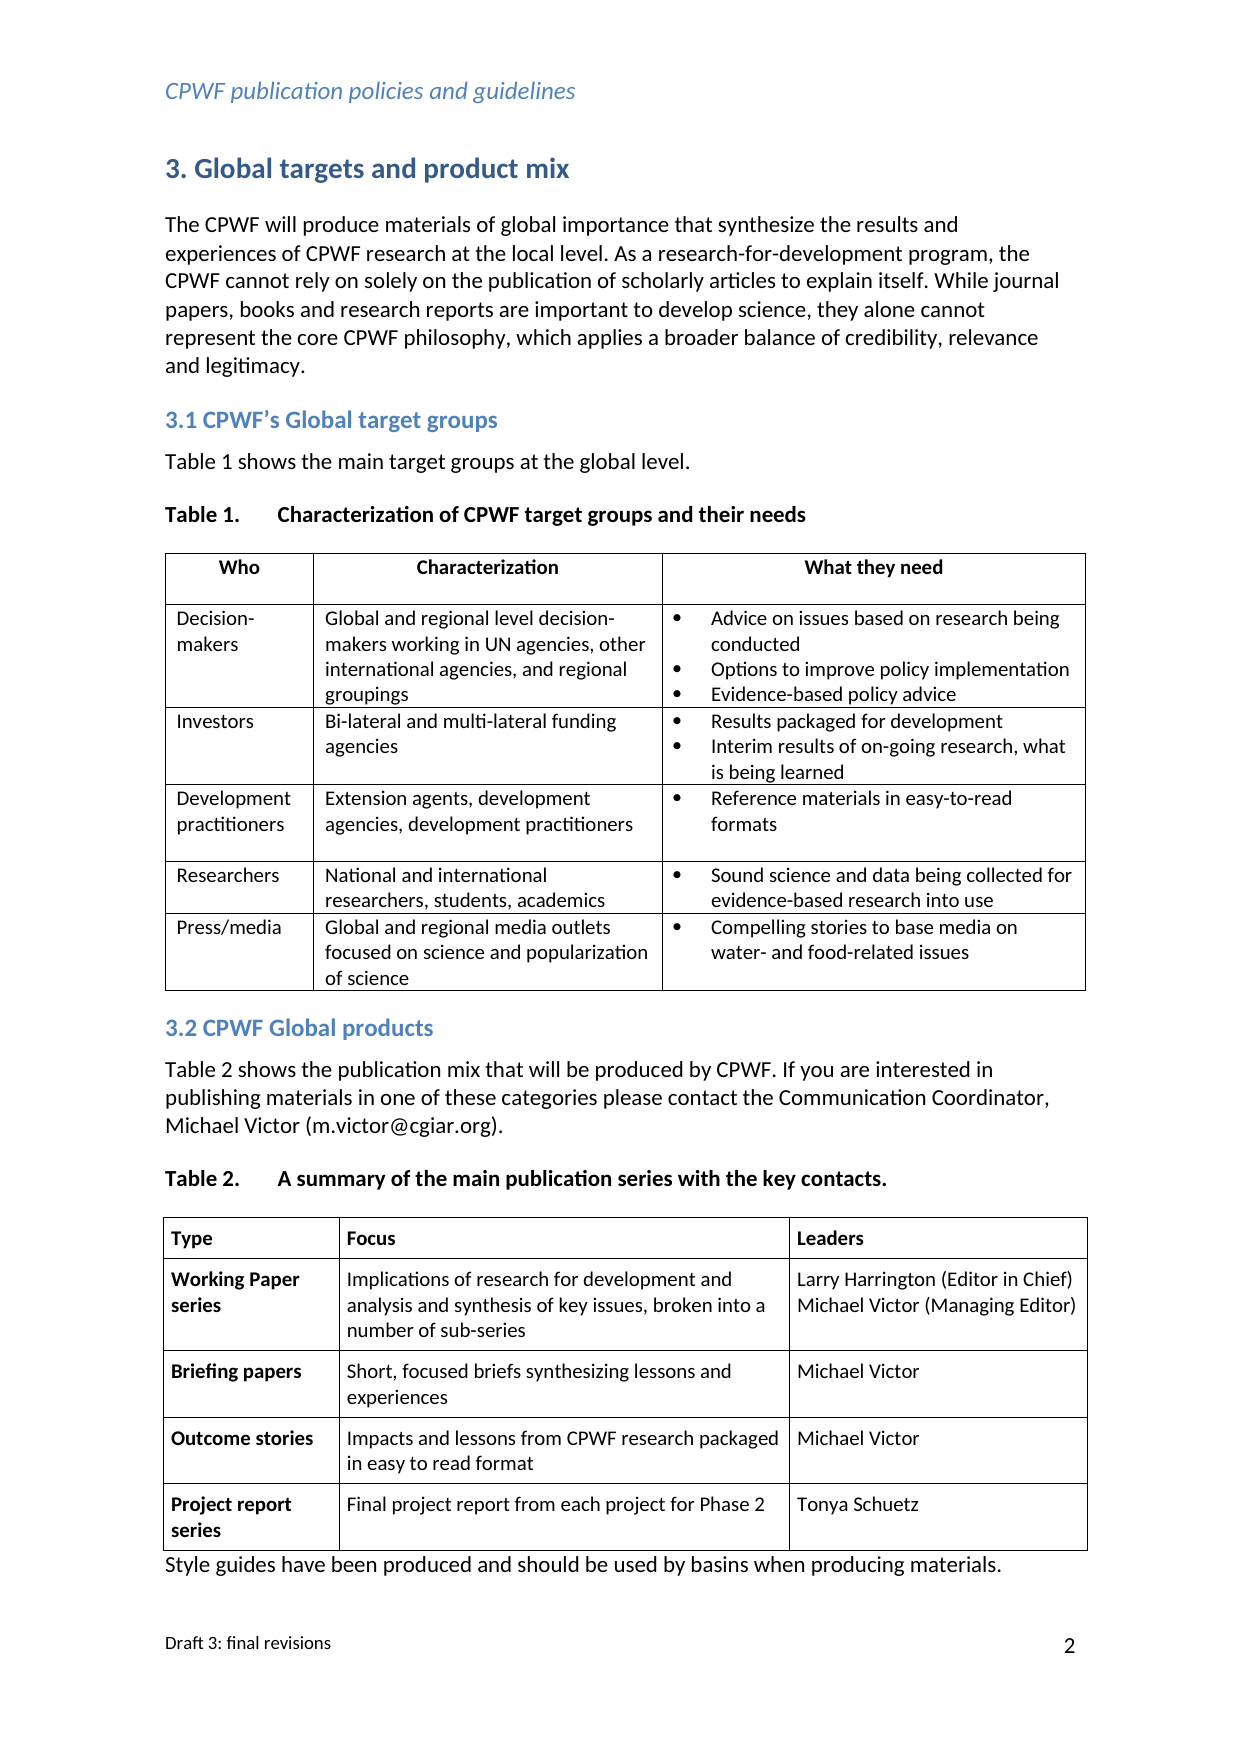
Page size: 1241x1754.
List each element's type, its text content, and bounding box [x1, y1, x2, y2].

table_cell Briefing papers [164, 1351, 339, 1417]
table_cell Results packaged for development Interim results of on-going research, what is being learned [663, 708, 1085, 784]
table_cell Development practitioners [166, 785, 313, 861]
table_cell Global and regional media outlets focused on science and popularization of science [314, 914, 662, 990]
table_cell Press/media [166, 914, 313, 990]
table_cell Bi-lateral and multi-lateral funding agencies [314, 708, 662, 784]
table_header Type [164, 1218, 339, 1258]
table_cell Tonya Schuetz [790, 1484, 1087, 1549]
table_cell Sound science and data being collected for evidence-based research into use [663, 862, 1085, 913]
subtitle 3.2 CPWF Global products [165, 1012, 1075, 1043]
table_header Who [166, 554, 313, 604]
text Style guides have been produced and should be used by basins when producing materials. [165, 1551, 1075, 1579]
table_cell Michael Victor [790, 1418, 1087, 1483]
table_cell Michael Victor [790, 1351, 1087, 1417]
table_cell Compelling stories to base media on water- and food-related issues [663, 914, 1085, 990]
table_header Leaders [790, 1218, 1087, 1258]
table_cell Global and regional level decision-makers working in UN agencies, other international agencies, and regional groupings [314, 605, 662, 707]
table_header What they need [663, 554, 1085, 604]
table_header Characterization [314, 554, 662, 604]
table_cell Extension agents, development agencies, development practitioners [314, 785, 662, 861]
table_cell Advice on issues based on research being conducted Options to improve policy implementation Evidence-based policy advice [663, 605, 1085, 707]
table_cell Larry Harrington (Editor in Chief) Michael Victor (Managing Editor) [790, 1259, 1087, 1350]
text Table 1. Characterization of CPWF target groups and their needs [165, 500, 1075, 528]
text The CPWF will produce materials of global importance that synthesize the results and experiences of CPWF research at the local level. As a research-for-development program, the CPWF cannot rely on solely on the publication of scholarly articles to explain itself. While journal papers, books and research reports are important to develop science, they alone cannot represent the core CPWF philosophy, which applies a broader balance of credibility, relevance and legitimacy. [165, 211, 1075, 379]
subtitle 3. Global targets and product mix [165, 150, 1075, 186]
table_cell National and international researchers, students, academics [314, 862, 662, 913]
table_cell Short, focused briefs synthesizing lessons and experiences [340, 1351, 789, 1417]
text Table 2 shows the publication mix that will be produced by CPWF. If you are interested in publishing materials in one of these categories please contact the Communication Coordinator, Michael Victor (m.victor@cgiar.org). [165, 1055, 1075, 1139]
table_cell Investors [166, 708, 313, 784]
text Table 2. A summary of the main publication series with the key contacts. [165, 1164, 1075, 1192]
table_cell Reference materials in easy-to-read formats [663, 785, 1085, 861]
table_cell Researchers [166, 862, 313, 913]
subtitle 3.1 CPWF’s Global target groups [165, 404, 1075, 434]
table_cell Impacts and lessons from CPWF research packaged in easy to read format [340, 1418, 789, 1483]
table_cell Outcome stories [164, 1418, 339, 1483]
table_cell Decision-makers [166, 605, 313, 707]
text Table 1 shows the main target groups at the global level. [165, 447, 1075, 475]
table_cell Working Paper series [164, 1259, 339, 1350]
table_header Focus [340, 1218, 789, 1258]
table_cell Final project report from each project for Phase 2 [340, 1484, 789, 1549]
table_cell Project report series [164, 1484, 339, 1549]
table_cell Implications of research for development and analysis and synthesis of key issues, broken into a number of sub-series [340, 1259, 789, 1350]
